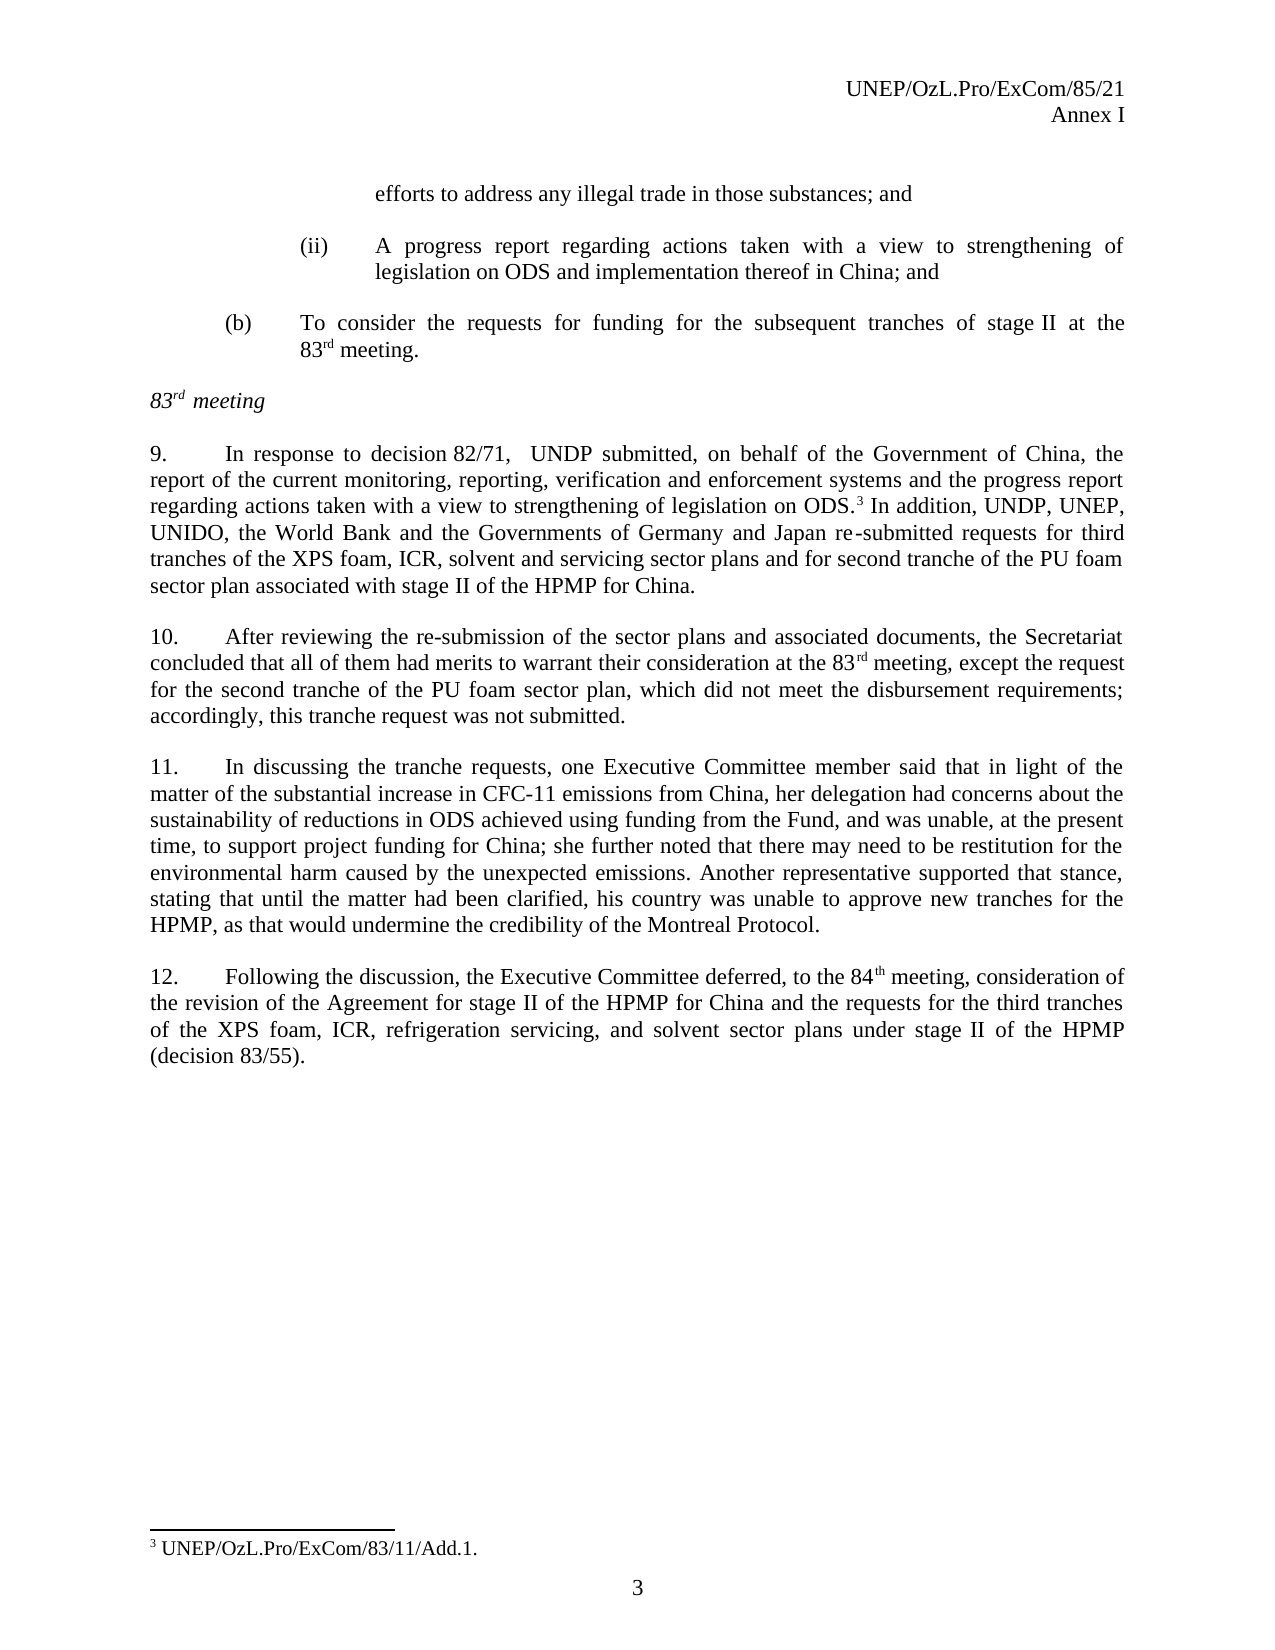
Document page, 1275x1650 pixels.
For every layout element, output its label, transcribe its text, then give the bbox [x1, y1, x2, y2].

subtitle Following the discussion, the Executive Committee deferred, to the 84th meeting, consideration of the revision of the Agreement for stage II of the HPMP for China and the requests for the third tranches of the XPS foam, ICR, refrigeration servicing, and solvent sector plans under stage II of the HPMP (decision 83/55). [150, 963, 1125, 1068]
text 83rd meeting [150, 387, 1125, 413]
subtitle In discussing the tranche requests, one Executive Committee member said that in light of the matter of the substantial increase in CFC-11 emissions from China, her delegation had concerns about the sustainability of reductions in ODS achieved using funding from the Fund, and was unable, at the present time, to support project funding for China; she further noted that there may need to be restitution for the environmental harm caused by the unexpected emissions. Another representative supported that stance, stating that until the matter had been clarified, his country was unable to approve new tranches for the HPMP, as that would undermine the credibility of the Montreal Protocol. [150, 753, 1125, 938]
subtitle To consider the requests for funding for the subsequent tranches of stage II at the 83rd meeting. [225, 309, 1125, 362]
subtitle After reviewing the re-submission of the sector plans and associated documents, the Secretariat concluded that all of them had merits to warrant their consideration at the 83rd meeting, except the request for the second tranche of the PU foam sector plan, which did not meet the disbursement requirements; accordingly, this tranche request was not submitted. [150, 623, 1125, 728]
subtitle A progress report regarding actions taken with a view to strengthening of legislation on ODS and implementation thereof in China; and [300, 232, 1125, 284]
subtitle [300, 180, 1125, 207]
subtitle In response to decision 82/71, UNDP submitted, on behalf of the Government of China, the report of the current monitoring, reporting, verification and enforcement systems and the progress report regarding actions taken with a view to strengthening of legislation on ODS. In addition, UNDP, UNEP, UNIDO, the World Bank and the Governments of Germany and Japan re-submitted requests for third tranches of the XPS foam, ICR, solvent and servicing sector plans and for second tranche of the PU foam sector plan associated with stage II of the HPMP for China. [150, 440, 1125, 598]
